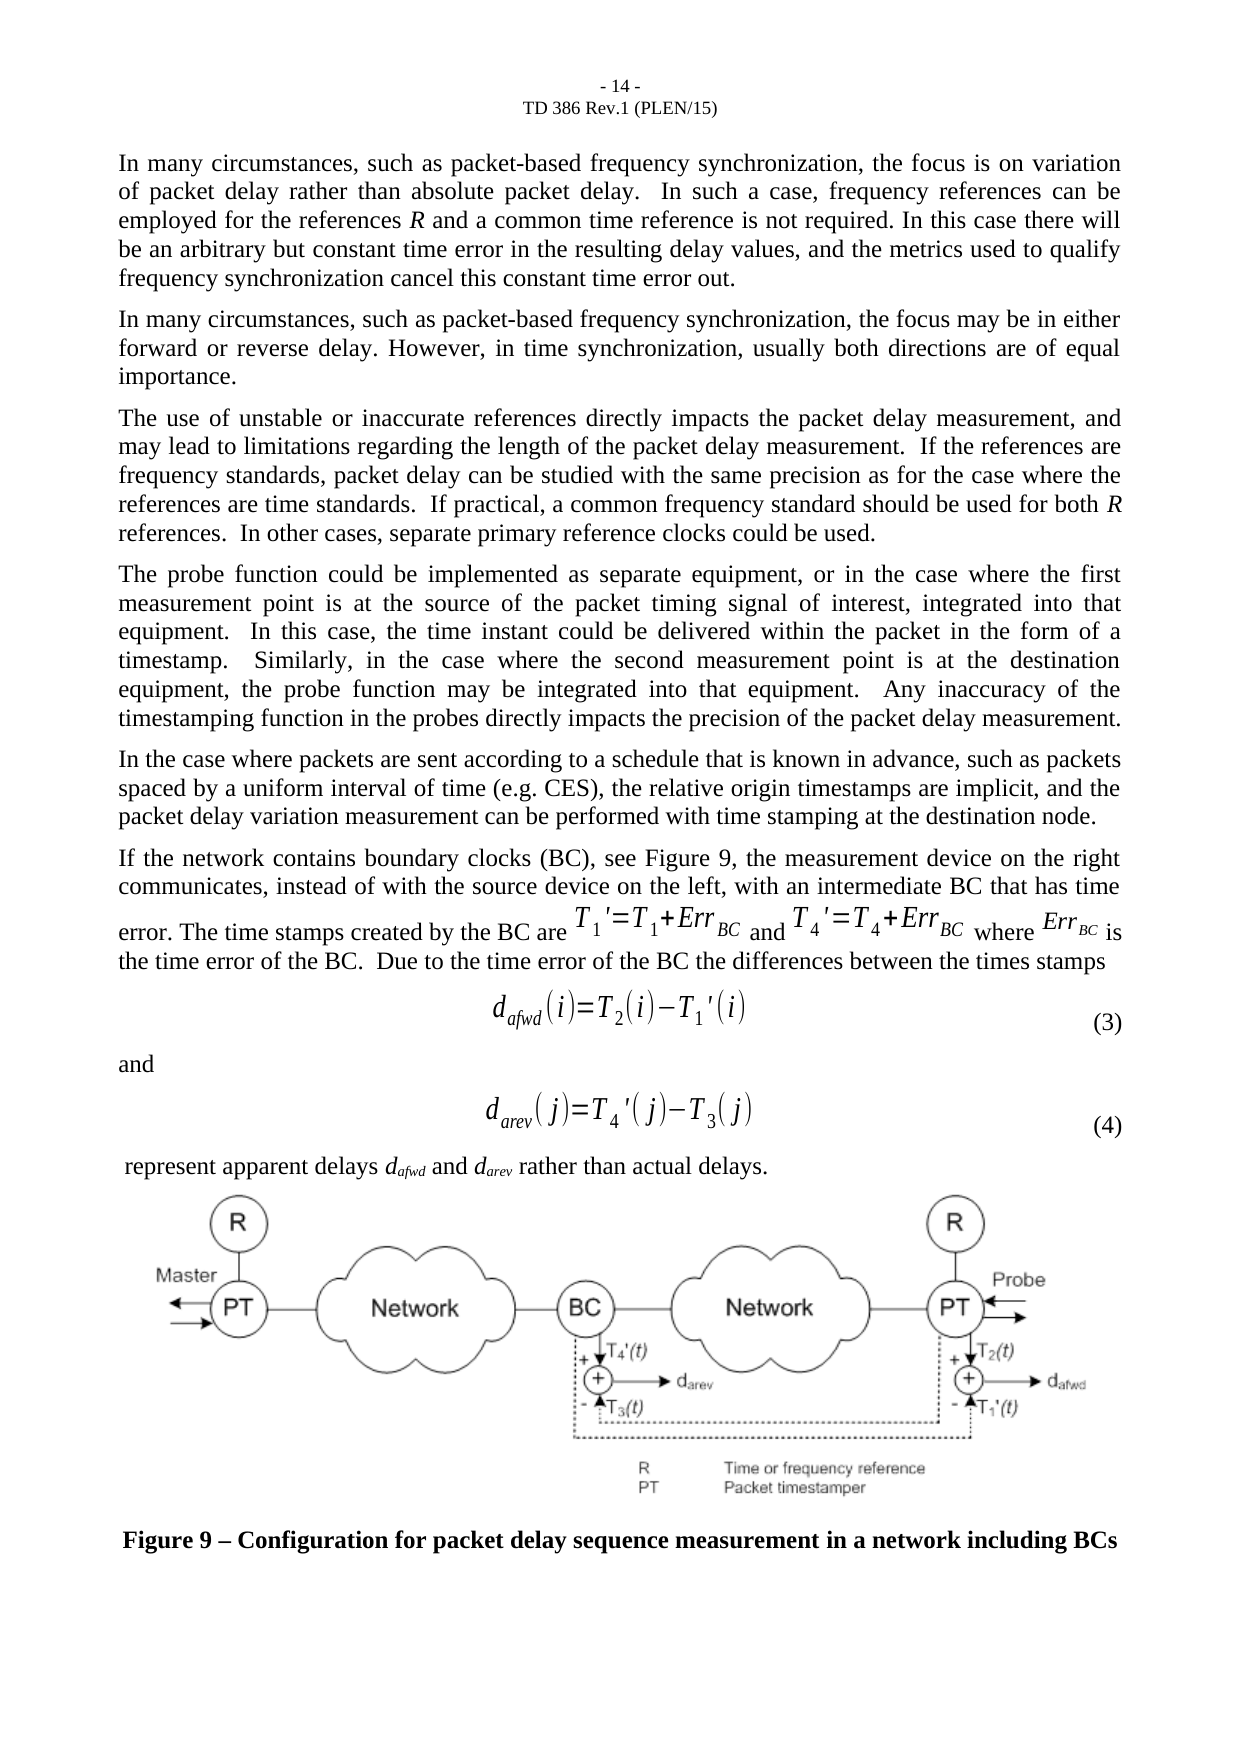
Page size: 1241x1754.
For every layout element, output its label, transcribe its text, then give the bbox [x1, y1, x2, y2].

text The probe function could be implemented as separate equipment, or in the case where the first measurement point is at the source of the packet timing signal of interest, integrated into that equipment. In this case, the time instant could be delivered within the packet in the form of a timestamp. Similarly, in the case where the second measurement point is at the destination equipment, the probe function may be integrated into that equipment. Any inaccuracy of the timestamping function in the probes directly impacts the precision of the packet delay measurement. [118, 559, 1122, 731]
text (4) [118, 1090, 1122, 1138]
text (3) [118, 987, 1122, 1036]
text If the network contains boundary clocks (BC), see Figure 9, the measurement device on the right communicates, instead of with the source device on the left, with an intermediate BC that has time error. The time stamps created by the BC are and where is the time error of the BC. Due to the time error of the BC the differences between the times stamps [118, 843, 1122, 975]
text In many circumstances, such as packet-based frequency synchronization, the focus is on variation of packet delay rather than absolute packet delay. In such a case, frequency references can be employed for the references R and a common time reference is not required. In this case there will be an arbitrary but constant time error in the resulting delay values, and the metrics used to qualify frequency synchronization cancel this constant time error out. [118, 148, 1122, 291]
text In many circumstances, such as packet-based frequency synchronization, the focus may be in either forward or reverse delay. However, in time synchronization, usually both directions are of equal importance. [118, 304, 1122, 390]
text The use of unstable or inaccurate references directly impacts the packet delay measurement, and may lead to limitations regarding the length of the packet delay measurement. If the references are frequency standards, packet delay can be studied with the same precision as for the case where the references are time standards. If practical, a common frequency standard should be used for both R references. In other cases, separate primary reference clocks could be used. [118, 403, 1122, 546]
text and [118, 1049, 1122, 1077]
picture [146, 1192, 1095, 1513]
text represent apparent delays dafwd and darev rather than actual delays. [118, 1151, 1122, 1180]
text Figure 9 – Configuration for packet delay sequence measurement in a network including BCs [118, 1525, 1122, 1554]
text In the case where packets are sent according to a schedule that is known in advance, such as packets spaced by a uniform interval of time (e.g. CES), the relative origin timestamps are implicit, and the packet delay variation measurement can be performed with time stamping at the destination node. [118, 744, 1122, 830]
